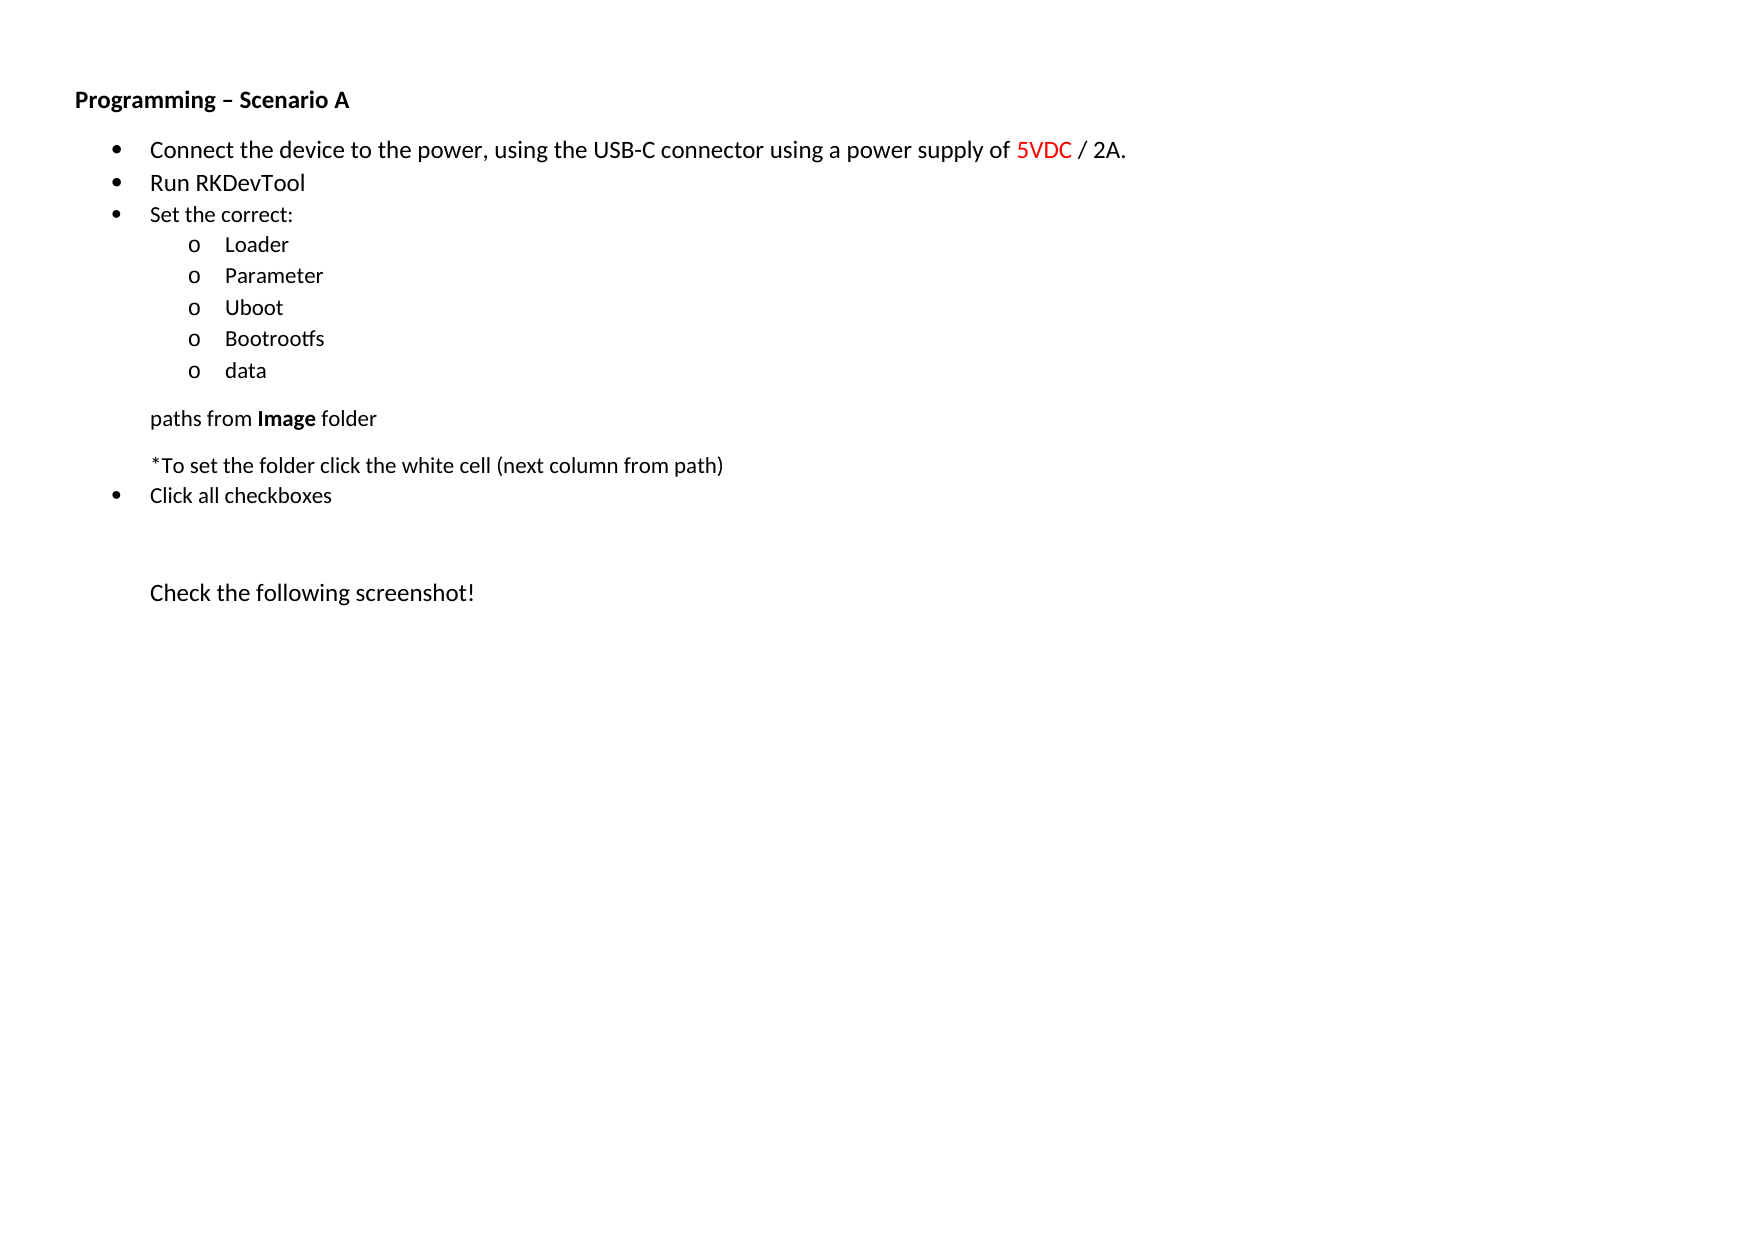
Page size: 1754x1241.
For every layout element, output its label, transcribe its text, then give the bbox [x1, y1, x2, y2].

list Uboot [187, 293, 1679, 322]
list Parameter [187, 261, 1679, 291]
text paths from Image folder [75, 404, 1679, 432]
list *To set the folder click the white cell (next column from path) [150, 451, 1679, 479]
list Click all checkboxes [112, 481, 1679, 509]
list Run RKDevTool [112, 167, 1679, 197]
text Programming – Scenario A [75, 84, 1679, 115]
list Bootrootfs [187, 324, 1679, 353]
list Loader [187, 230, 1679, 259]
list Connect the device to the power, using the USB-C connector using a power supply of 5VDC / 2A. [112, 134, 1679, 164]
list Check the following screenshot! [150, 577, 1679, 608]
list data [187, 356, 1679, 385]
list Set the correct: [112, 200, 1679, 228]
